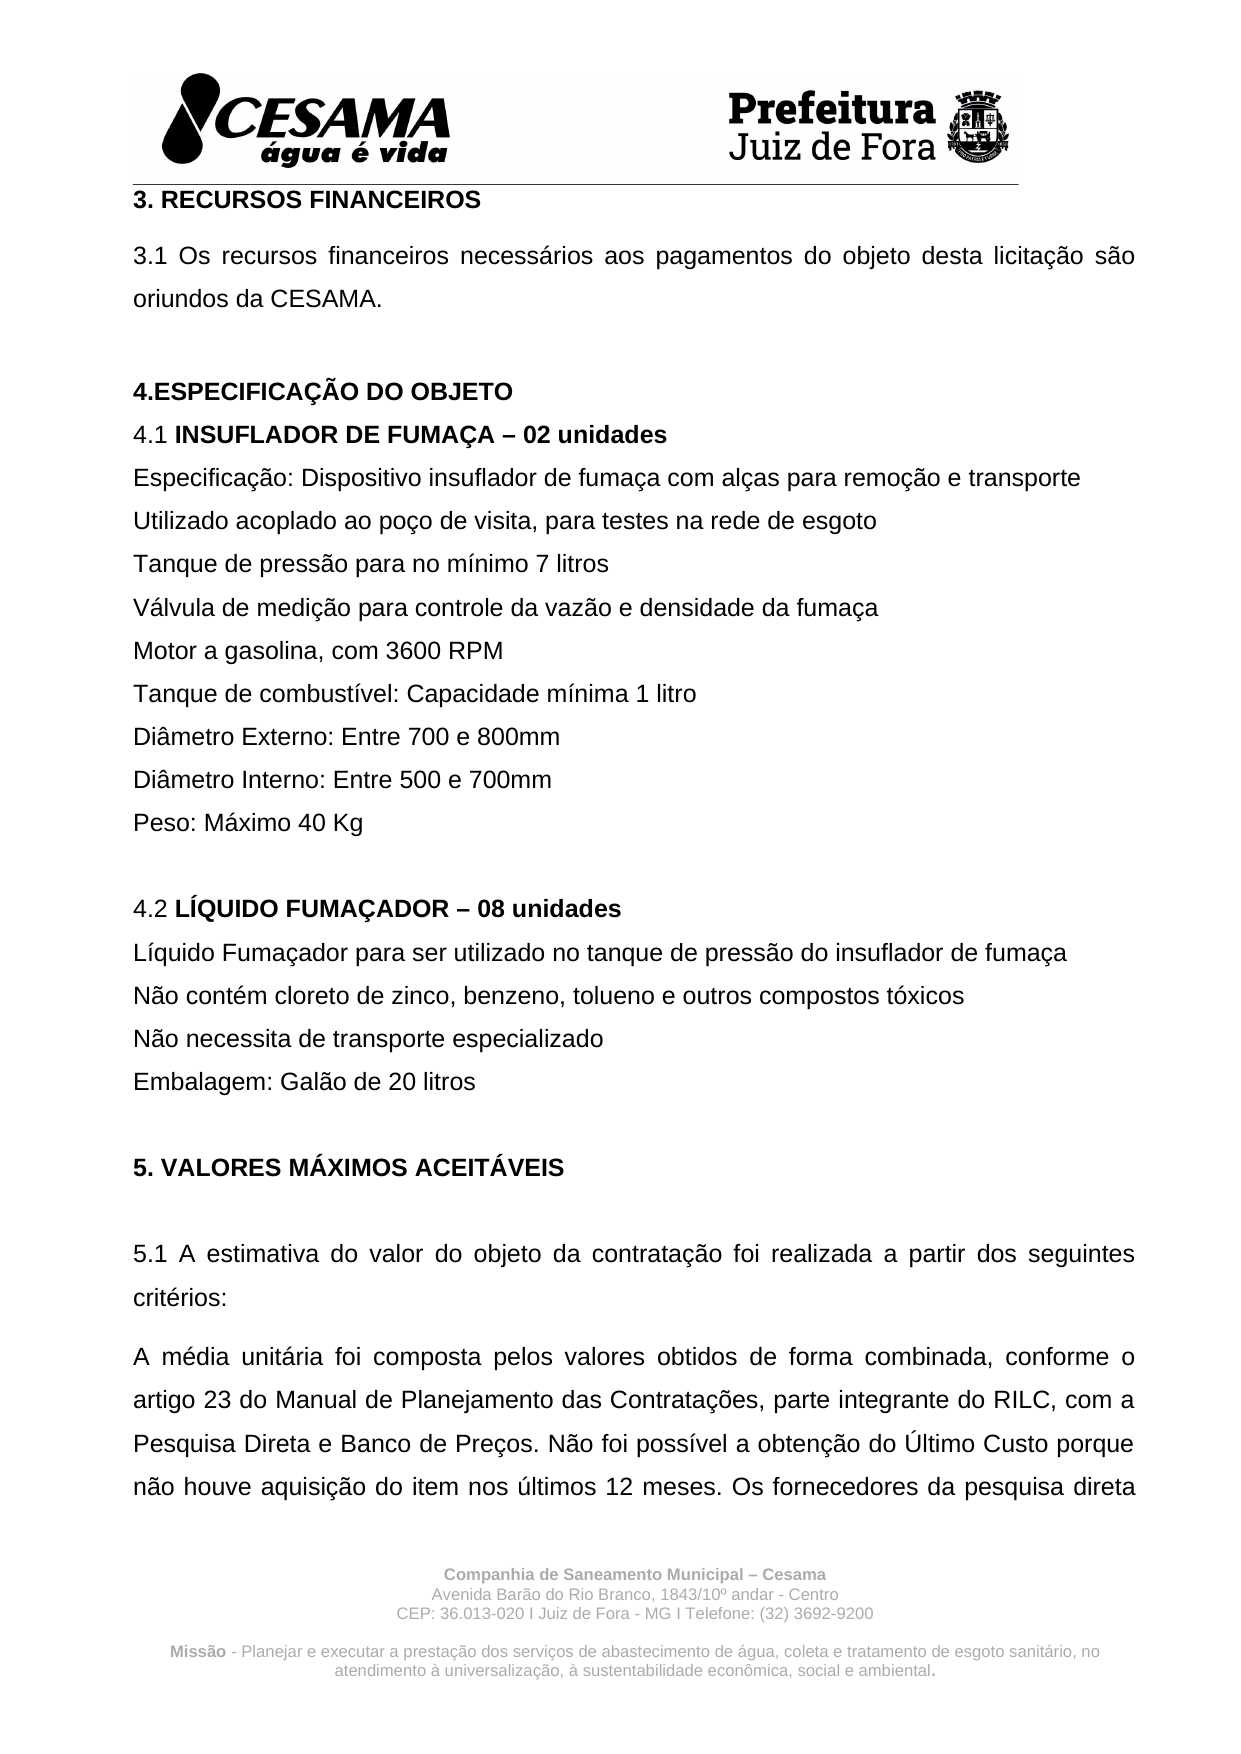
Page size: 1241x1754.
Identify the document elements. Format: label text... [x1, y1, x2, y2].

text 3.1 Os recursos financeiros necessários aos pagamentos do objeto desta licitação são oriundos da CESAMA. [133, 241, 1137, 312]
text 4.1 INSUFLADOR DE FUMAÇA – 02 unidades [133, 420, 1137, 449]
text Diâmetro Interno: Entre 500 e 700mm [133, 765, 1137, 794]
text Diâmetro Externo: Entre 700 e 800mm [133, 722, 1137, 751]
text Tanque de combustível: Capacidade mínima 1 litro [133, 679, 1137, 707]
text 5.1 A estimativa do valor do objeto da contratação foi realizada a partir dos seguintes critérios: [133, 1239, 1137, 1311]
text 4.2 LÍQUIDO FUMAÇADOR – 08 unidades [133, 894, 1137, 923]
text Líquido Fumaçador para ser utilizado no tanque de pressão do insuflador de fumaça [133, 937, 1137, 966]
text Especificação: Dispositivo insuflador de fumaça com alças para remoção e transporte [133, 463, 1137, 492]
text Utilizado acoplado ao poço de visita, para testes na rede de esgoto [133, 506, 1137, 535]
text Não contém cloreto de zinco, benzeno, tolueno e outros compostos tóxicos [133, 981, 1137, 1009]
text 5. VALORES MÁXIMOS ACEITÁVEIS [133, 1153, 1137, 1182]
text 4.ESPECIFICAÇÃO DO OBJETO [133, 377, 1137, 406]
text Motor a gasolina, com 3600 RPM [133, 636, 1137, 664]
text Embalagem: Galão de 20 litros [133, 1067, 1137, 1096]
text 3. RECURSOS FINANCEIROS [133, 185, 1137, 214]
text Não necessita de transporte especializado [133, 1024, 1137, 1052]
text Tanque de pressão para no mínimo 7 litros [133, 549, 1137, 578]
text Peso: Máximo 40 Kg [133, 808, 1137, 837]
text Válvula de medição para controle da vazão e densidade da fumaça [133, 592, 1137, 621]
picture [132, 73, 1019, 185]
